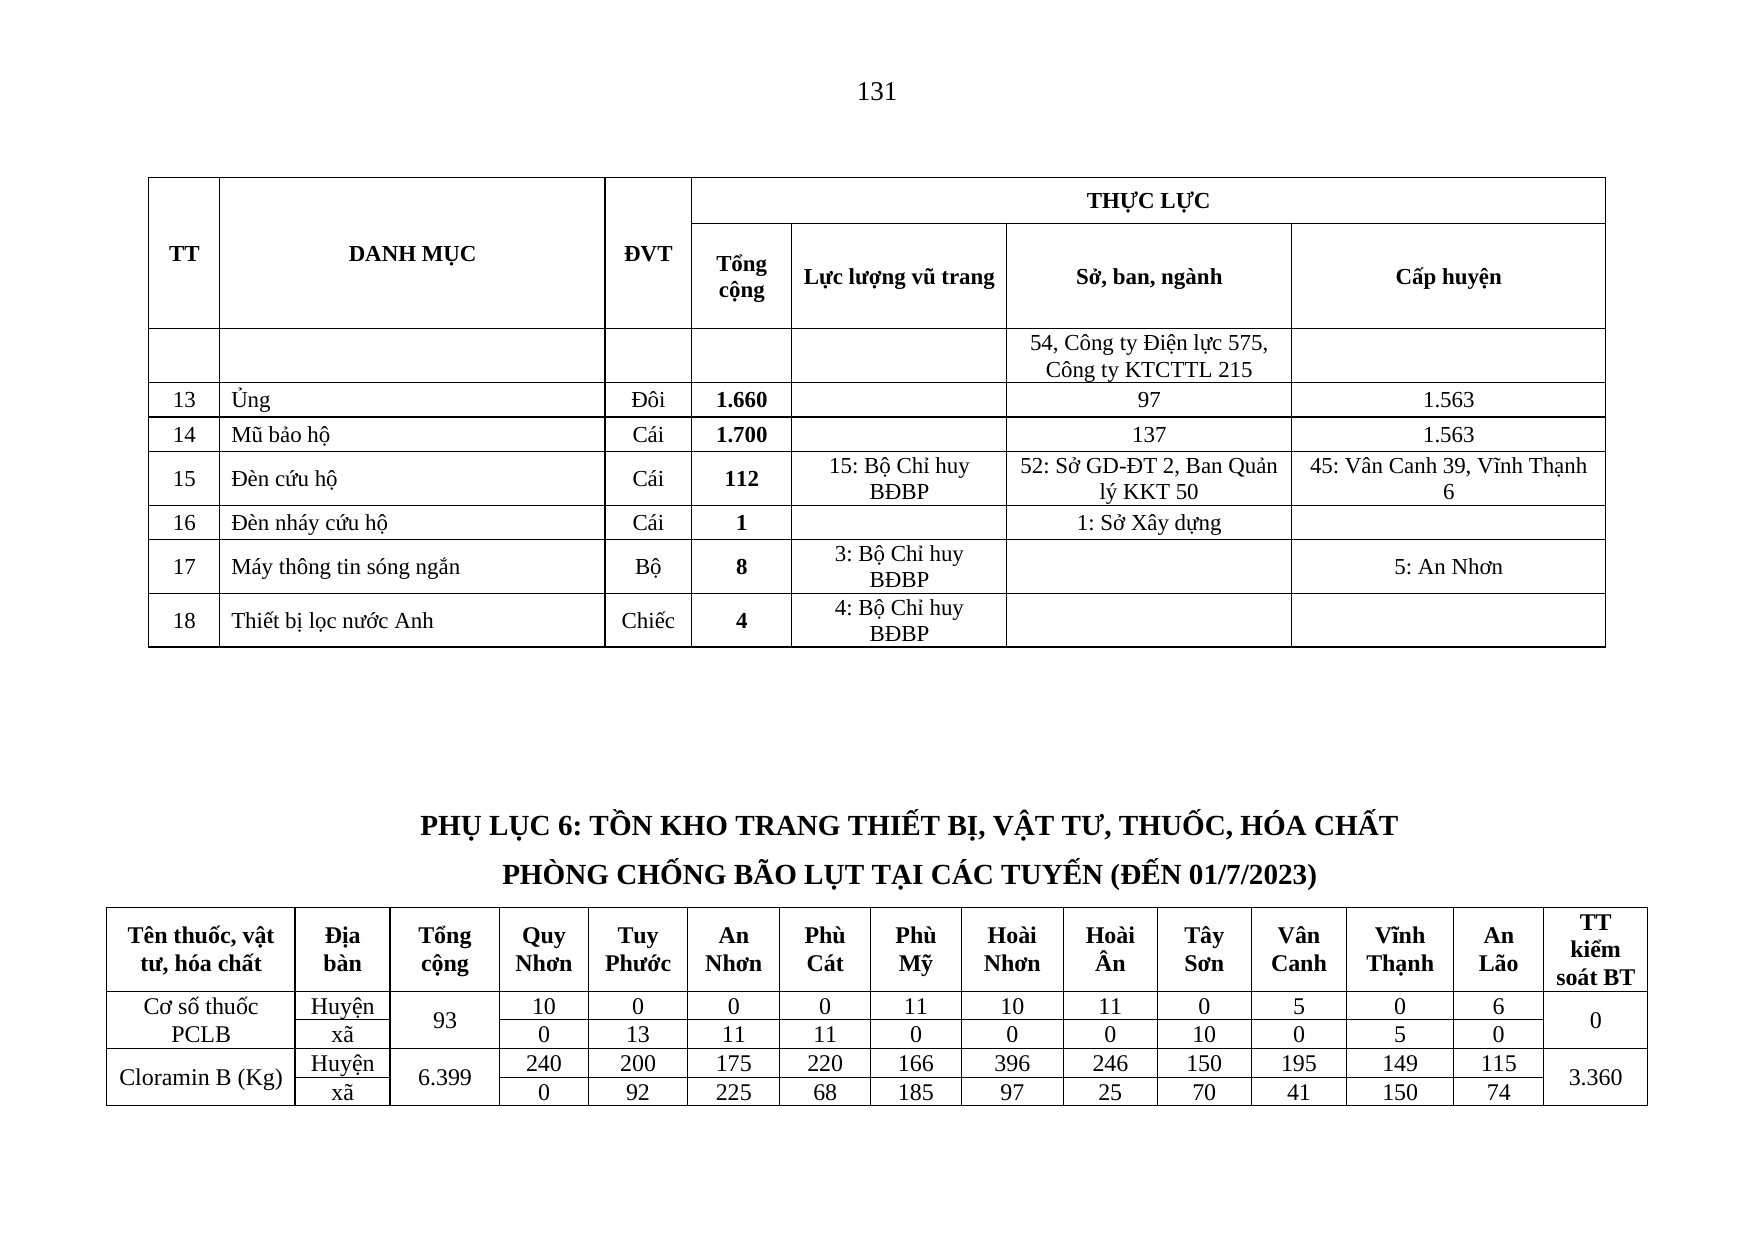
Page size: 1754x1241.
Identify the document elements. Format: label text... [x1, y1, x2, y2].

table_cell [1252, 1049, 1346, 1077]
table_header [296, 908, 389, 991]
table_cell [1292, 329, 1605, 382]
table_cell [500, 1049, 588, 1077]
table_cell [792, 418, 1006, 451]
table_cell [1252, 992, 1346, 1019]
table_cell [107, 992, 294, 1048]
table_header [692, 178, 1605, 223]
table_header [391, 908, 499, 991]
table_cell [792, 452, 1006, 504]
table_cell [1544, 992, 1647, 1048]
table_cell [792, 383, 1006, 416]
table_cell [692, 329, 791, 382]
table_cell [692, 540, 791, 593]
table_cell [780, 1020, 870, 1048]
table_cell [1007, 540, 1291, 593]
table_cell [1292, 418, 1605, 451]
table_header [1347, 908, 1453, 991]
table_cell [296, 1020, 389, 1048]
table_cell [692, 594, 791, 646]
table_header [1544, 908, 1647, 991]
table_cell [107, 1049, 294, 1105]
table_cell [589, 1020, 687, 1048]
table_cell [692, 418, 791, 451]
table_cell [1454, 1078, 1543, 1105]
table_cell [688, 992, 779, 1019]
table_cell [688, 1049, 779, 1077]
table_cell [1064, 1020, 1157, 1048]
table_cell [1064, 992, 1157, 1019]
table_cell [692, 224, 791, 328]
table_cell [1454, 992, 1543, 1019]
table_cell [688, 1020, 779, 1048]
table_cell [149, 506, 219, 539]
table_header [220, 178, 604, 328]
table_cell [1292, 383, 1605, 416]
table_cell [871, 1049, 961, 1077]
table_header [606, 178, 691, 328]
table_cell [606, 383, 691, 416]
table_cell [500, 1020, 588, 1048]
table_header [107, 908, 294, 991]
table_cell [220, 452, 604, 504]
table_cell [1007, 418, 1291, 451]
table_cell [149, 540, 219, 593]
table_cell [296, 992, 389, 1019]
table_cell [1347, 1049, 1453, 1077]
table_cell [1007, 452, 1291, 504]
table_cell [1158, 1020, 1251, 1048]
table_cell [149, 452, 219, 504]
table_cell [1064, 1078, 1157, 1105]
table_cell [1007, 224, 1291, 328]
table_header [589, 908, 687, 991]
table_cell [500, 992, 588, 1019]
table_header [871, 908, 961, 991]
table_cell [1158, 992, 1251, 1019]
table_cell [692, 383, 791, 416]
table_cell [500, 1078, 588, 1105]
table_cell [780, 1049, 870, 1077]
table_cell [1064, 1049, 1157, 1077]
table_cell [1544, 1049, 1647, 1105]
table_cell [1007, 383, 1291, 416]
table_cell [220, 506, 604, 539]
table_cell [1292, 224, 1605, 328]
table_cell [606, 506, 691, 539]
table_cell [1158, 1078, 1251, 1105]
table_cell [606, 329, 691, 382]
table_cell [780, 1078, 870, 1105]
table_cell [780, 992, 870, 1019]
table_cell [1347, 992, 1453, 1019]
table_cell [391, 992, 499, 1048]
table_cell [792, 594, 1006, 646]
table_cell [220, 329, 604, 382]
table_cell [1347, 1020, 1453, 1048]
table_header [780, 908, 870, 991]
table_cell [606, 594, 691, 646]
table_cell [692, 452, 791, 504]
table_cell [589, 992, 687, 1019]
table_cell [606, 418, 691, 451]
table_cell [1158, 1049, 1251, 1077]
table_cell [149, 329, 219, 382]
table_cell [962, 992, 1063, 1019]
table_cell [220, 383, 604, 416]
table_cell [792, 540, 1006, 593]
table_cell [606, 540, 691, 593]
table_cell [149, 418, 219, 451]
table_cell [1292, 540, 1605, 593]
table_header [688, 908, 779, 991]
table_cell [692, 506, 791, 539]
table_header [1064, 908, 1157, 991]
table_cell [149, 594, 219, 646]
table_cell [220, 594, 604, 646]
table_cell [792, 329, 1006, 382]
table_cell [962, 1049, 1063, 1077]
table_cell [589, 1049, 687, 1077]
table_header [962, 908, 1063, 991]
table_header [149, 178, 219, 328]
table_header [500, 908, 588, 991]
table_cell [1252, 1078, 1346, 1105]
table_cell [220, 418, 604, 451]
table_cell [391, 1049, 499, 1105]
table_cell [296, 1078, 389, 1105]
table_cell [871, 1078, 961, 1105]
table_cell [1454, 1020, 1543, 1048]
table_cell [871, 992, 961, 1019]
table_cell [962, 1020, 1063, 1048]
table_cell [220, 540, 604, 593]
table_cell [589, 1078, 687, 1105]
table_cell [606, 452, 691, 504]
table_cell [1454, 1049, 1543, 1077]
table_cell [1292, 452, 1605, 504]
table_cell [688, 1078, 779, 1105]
subtitle PHÒNG CHỐNG BÃO LỤT TẠI CÁC TUYẾN (ĐẾN 01/7/2023) [118, 857, 1636, 891]
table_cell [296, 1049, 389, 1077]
subtitle PHỤ LỤC 6: TỒN KHO TRANG THIẾT BỊ, VẬT TƯ, THUỐC, HÓA CHẤT [118, 808, 1636, 842]
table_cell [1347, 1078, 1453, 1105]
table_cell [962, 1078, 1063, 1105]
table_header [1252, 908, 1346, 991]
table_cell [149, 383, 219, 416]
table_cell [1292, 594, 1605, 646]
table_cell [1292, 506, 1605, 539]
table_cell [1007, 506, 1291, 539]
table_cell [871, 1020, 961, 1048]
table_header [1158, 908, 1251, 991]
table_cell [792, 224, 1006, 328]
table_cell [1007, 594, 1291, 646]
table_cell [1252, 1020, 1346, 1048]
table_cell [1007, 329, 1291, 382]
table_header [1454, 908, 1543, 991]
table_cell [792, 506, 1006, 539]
